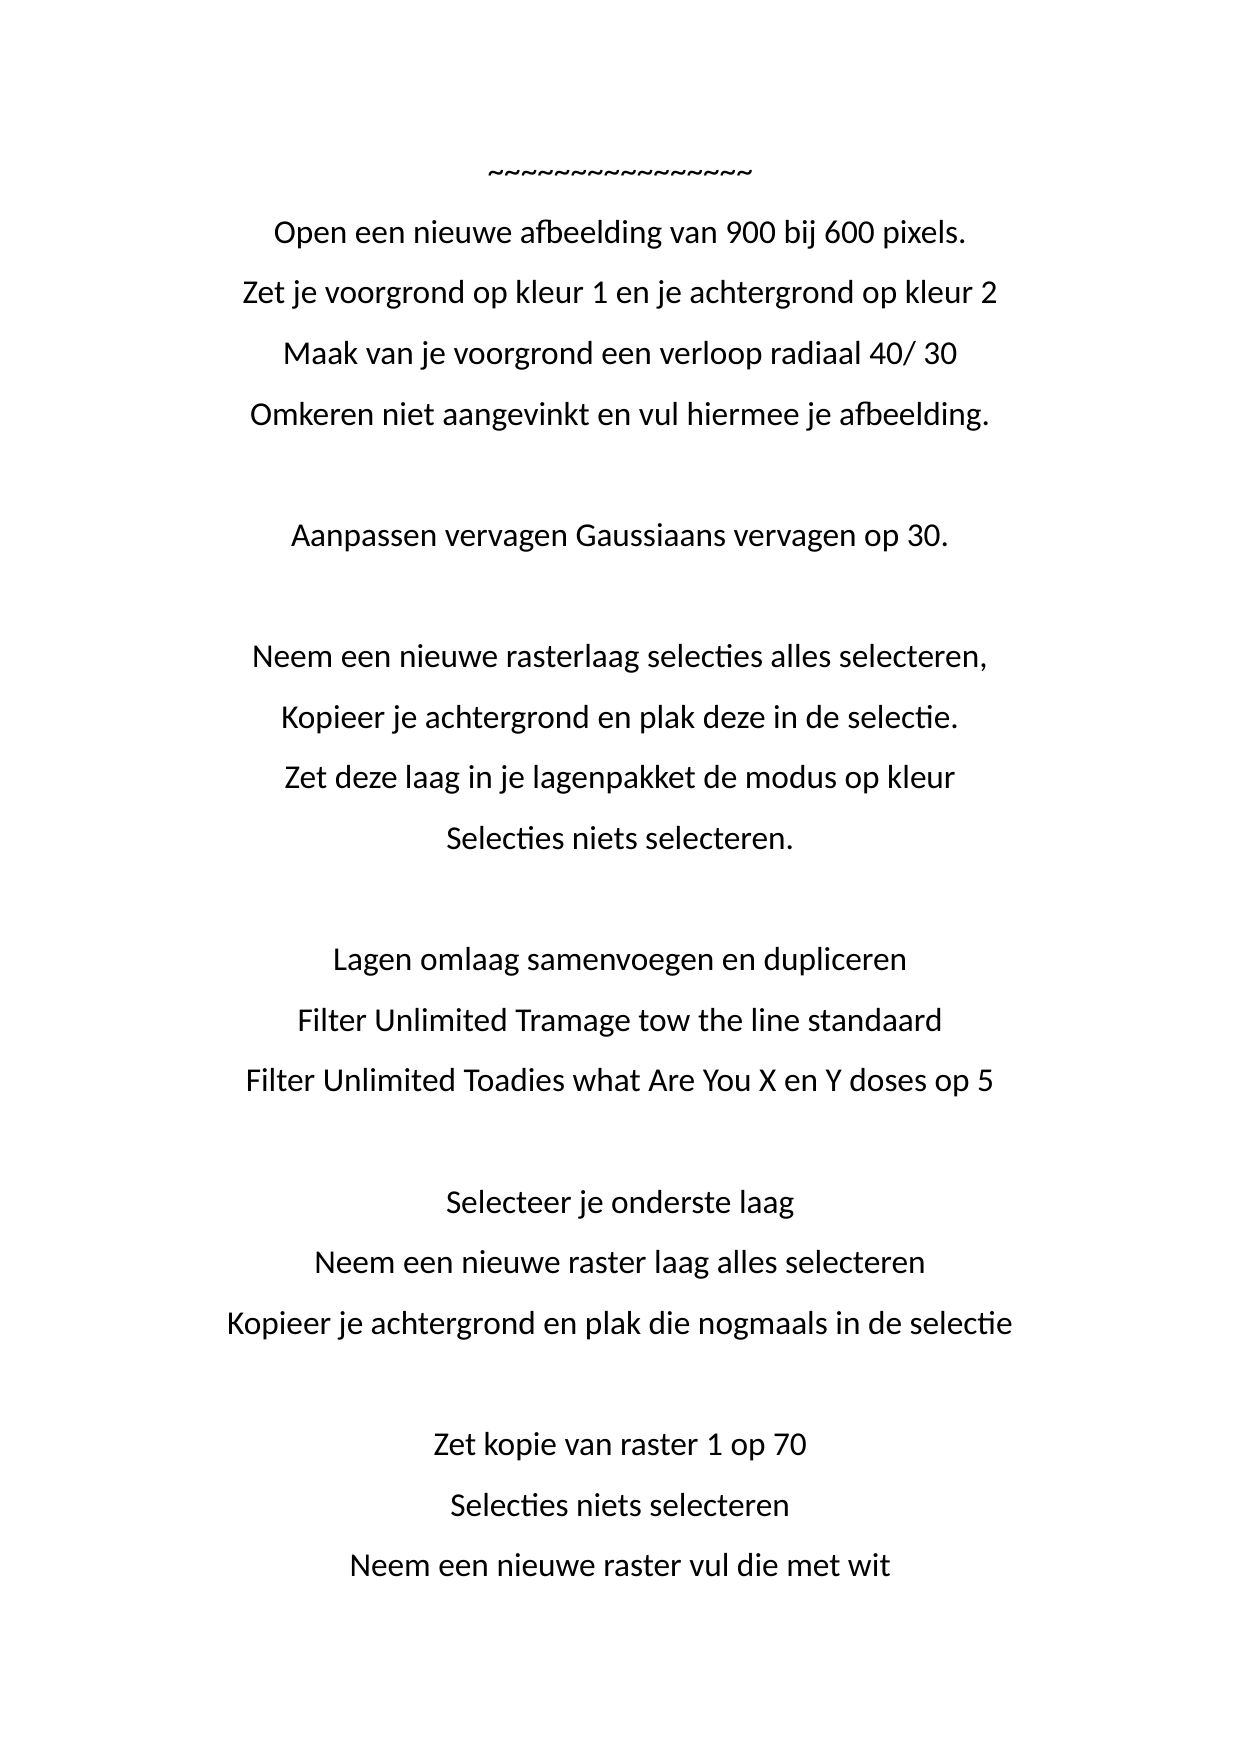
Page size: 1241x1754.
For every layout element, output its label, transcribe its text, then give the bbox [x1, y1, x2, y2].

text Neem een nieuwe raster vul die met wit [150, 1544, 1090, 1585]
text Neem een nieuwe raster laag alles selecteren [150, 1241, 1090, 1282]
text Lagen omlaag samenvoegen en dupliceren [150, 938, 1090, 979]
text Kopieer je achtergrond en plak deze in de selectie. [150, 696, 1090, 736]
text Selecties niets selecteren [150, 1484, 1090, 1524]
text Filter Unlimited Toadies what Are You X en Y doses op 5 [150, 1059, 1090, 1100]
text Zet deze laag in je lagenpakket de modus op kleur [150, 756, 1090, 797]
text Open een nieuwe afbeelding van 900 bij 600 pixels. [150, 211, 1090, 251]
text Kopieer je achtergrond en plak die nogmaals in de selectie [150, 1302, 1090, 1343]
text Maak van je voorgrond een verloop radiaal 40/ 30 [150, 332, 1090, 373]
text Omkeren niet aangevinkt en vul hiermee je afbeelding. [150, 392, 1090, 433]
text Selecteer je onderste laag [150, 1181, 1090, 1221]
text Selecties niets selecteren. [150, 817, 1090, 858]
text Zet kopie van raster 1 op 70 [150, 1423, 1090, 1464]
text Filter Unlimited Tramage tow the line standaard [150, 999, 1090, 1039]
text Aanpassen vervagen Gaussiaans vervagen op 30. [150, 514, 1090, 554]
text Neem een nieuwe rasterlaag selecties alles selecteren, [150, 635, 1090, 676]
text Zet je voorgrond op kleur 1 en je achtergrond op kleur 2 [150, 271, 1090, 312]
text ~~~~~~~~~~~~~~~~ [150, 150, 1090, 191]
